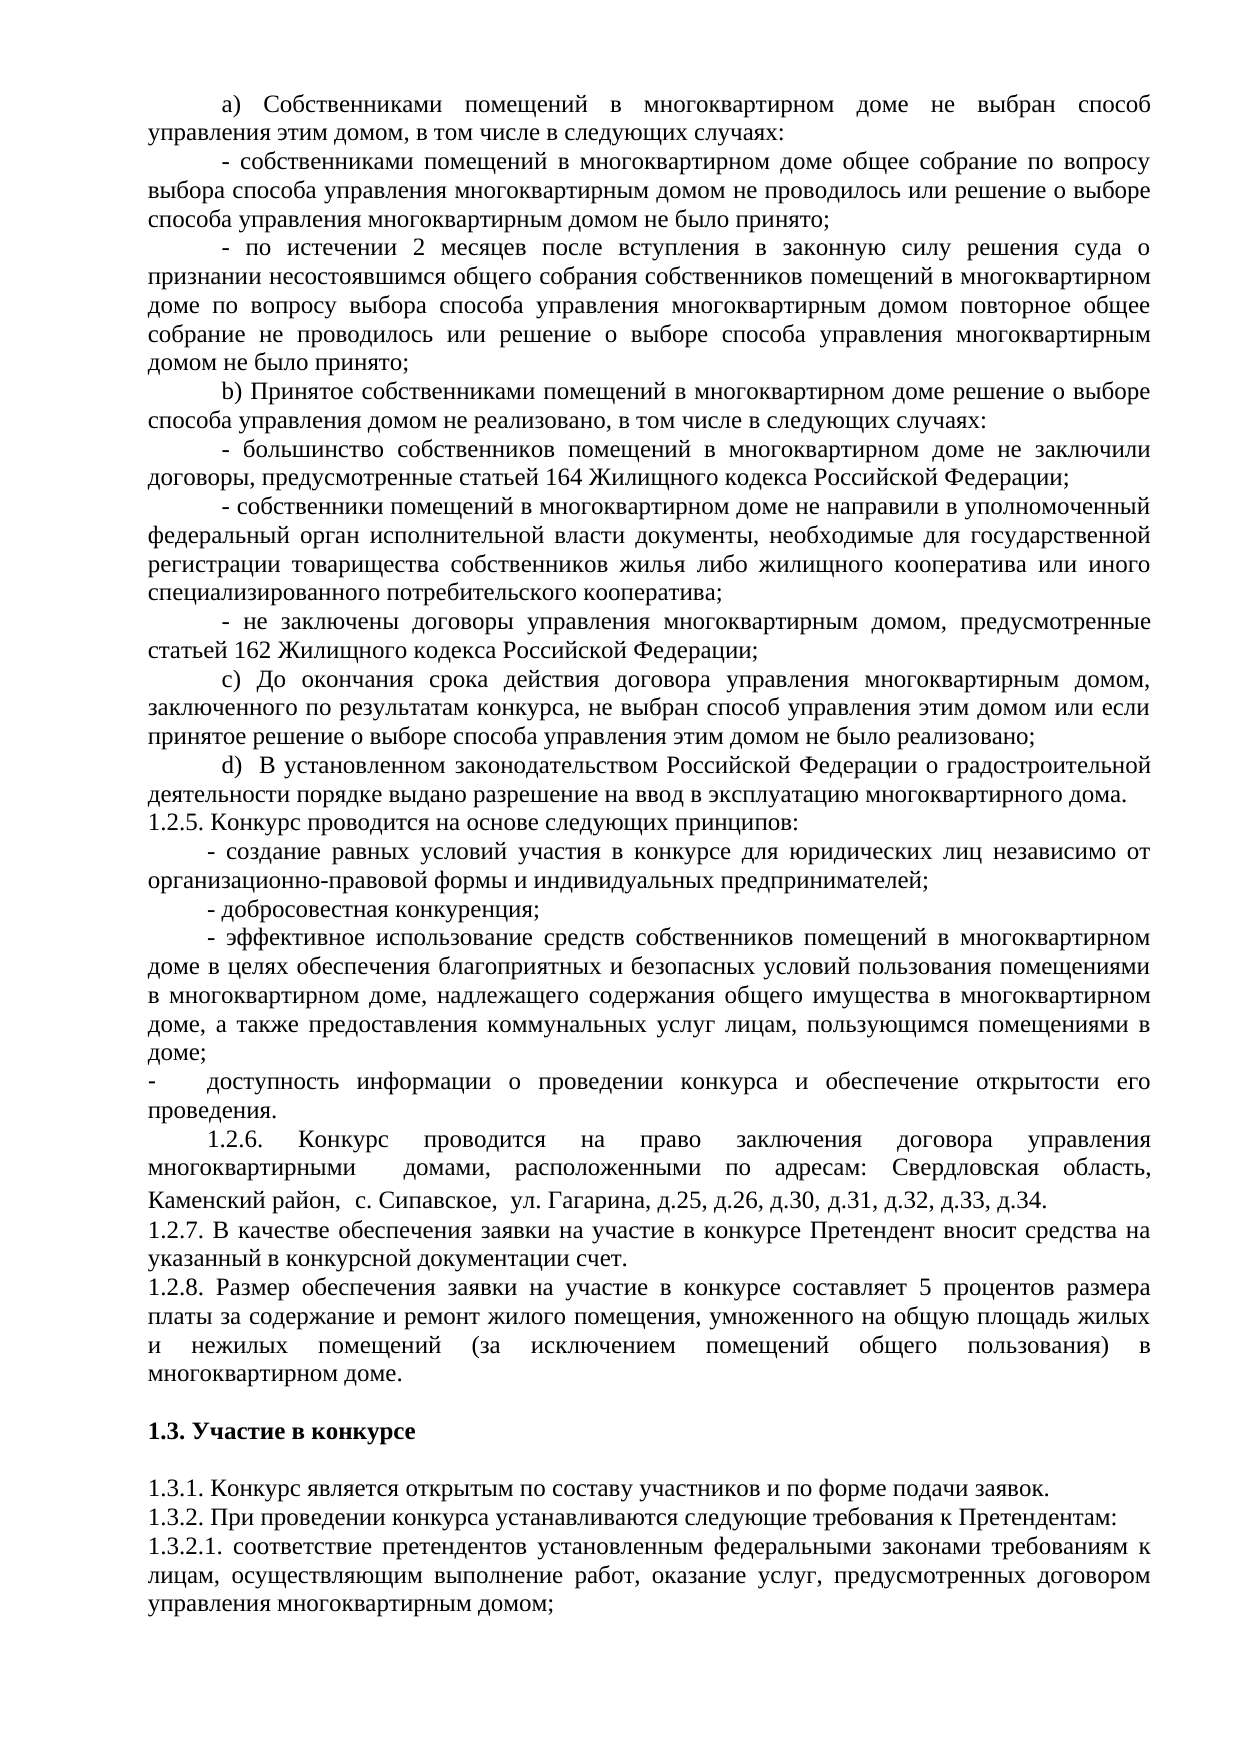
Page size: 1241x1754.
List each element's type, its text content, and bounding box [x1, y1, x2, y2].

text d) В установленном законодательством Российской Федерации о градостроительной деятельности порядке выдано разрешение на ввод в эксплуатацию многоквартирного дома. [148, 750, 1152, 807]
text a) Собственниками помещений в многоквартирном доме не выбран способ управления этим домом, в том числе в следующих случаях: [148, 89, 1152, 146]
text - эффективное использование средств собственников помещений в многоквартирном доме в целях обеспечения благоприятных и безопасных условий пользования помещениями в многоквартирном доме, надлежащего содержания общего имущества в многоквартирном доме, а также предоставления коммунальных услуг лицам, пользующимся помещениями в доме; [148, 922, 1152, 1066]
text - добросовестная конкуренция; [148, 894, 1152, 922]
text c) До окончания срока действия договора управления многоквартирным домом, заключенного по результатам конкурса, не выбран способ управления этим домом или если принятое решение о выборе способа управления этим домом не было реализовано; [148, 664, 1152, 750]
text - большинство собственников помещений в многоквартирном доме не заключили договоры, предусмотренные статьей 164 Жилищного кодекса Российской Федерации; [148, 434, 1152, 491]
text 1.3.2.1. соответствие претендентов установленным федеральными законами требованиям к лицам, осуществляющим выполнение работ, оказание услуг, предусмотренных договором управления многоквартирным домом; [148, 1531, 1152, 1617]
text 1.2.8. Размер обеспечения заявки на участие в конкурсе составляет 5 процентов размера платы за содержание и ремонт жилого помещения, умноженного на общую площадь жилых и нежилых помещений (за исключением помещений общего пользования) в многоквартирном доме. [148, 1272, 1152, 1387]
text - собственниками помещений в многоквартирном доме общее собрание по вопросу выбора способа управления многоквартирным домом не проводилось или решение о выборе способа управления многоквартирным домом не было принято; [148, 146, 1152, 232]
text 1.3. Участие в конкурсе [148, 1416, 1152, 1445]
text - по истечении 2 месяцев после вступления в законную силу решения суда о признании несостоявшимся общего собрания собственников помещений в многоквартирном доме по вопросу выбора способа управления многоквартирным домом повторное общее собрание не проводилось или решение о выборе способа управления многоквартирным домом не было принято; [148, 232, 1152, 376]
text 1.3.1. Конкурс является открытым по составу участников и по форме подачи заявок. [148, 1473, 1152, 1502]
text - собственники помещений в многоквартирном доме не направили в уполномоченный федеральный орган исполнительной власти документы, необходимые для государственной регистрации товарищества собственников жилья либо жилищного кооператива или иного специализированного потребительского кооператива; [148, 491, 1152, 606]
text b) Принятое собственниками помещений в многоквартирном доме решение о выборе способа управления домом не реализовано, в том числе в следующих случаях: [148, 376, 1152, 434]
text 1.2.5. Конкурс проводится на основе следующих принципов: [148, 807, 1152, 836]
text - создание равных условий участия в конкурсе для юридических лиц независимо от организационно-правовой формы и индивидуальных предпринимателей; [148, 836, 1152, 894]
list доступность информации о проведении конкурса и обеспечение открытости его проведения. [148, 1066, 1152, 1124]
text 1.2.6. Конкурс проводится на право заключения договора управления многоквартирными домами, расположенными по адресам: Свердловская область, Каменский район, с. Сипавское, ул. Гагарина, д.25, д.26, д.30, д.31, д.32, д.33, д.34. [148, 1124, 1152, 1215]
text - не заключены договоры управления многоквартирным домом, предусмотренные статьей 162 Жилищного кодекса Российской Федерации; [148, 606, 1152, 664]
text 1.3.2. При проведении конкурса устанавливаются следующие требования к Претендентам: [148, 1502, 1152, 1531]
text 1.2.7. В качестве обеспечения заявки на участие в конкурсе Претендент вносит средства на указанный в конкурсной документации счет. [148, 1215, 1152, 1272]
